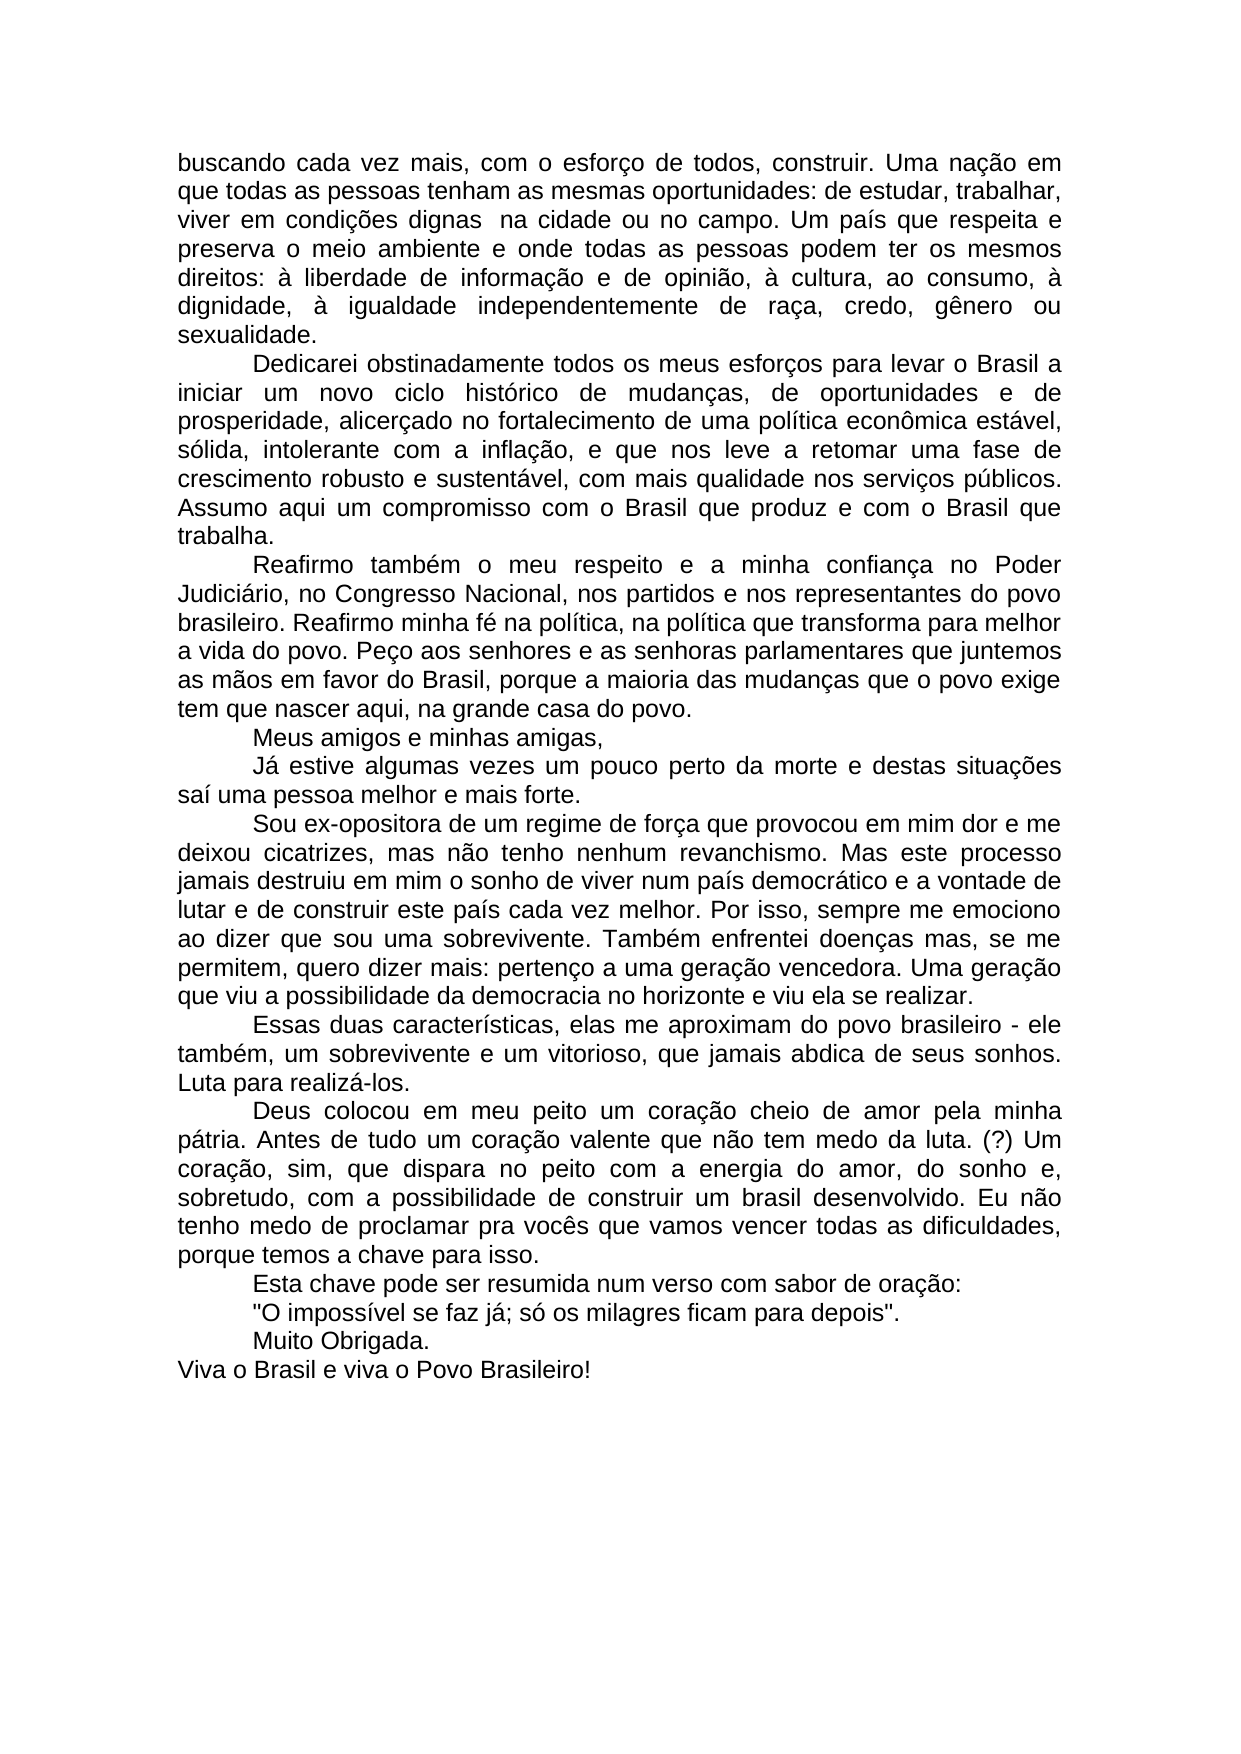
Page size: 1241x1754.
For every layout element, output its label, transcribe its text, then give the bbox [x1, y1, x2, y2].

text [177, 148, 1063, 349]
text Esta chave pode ser resumida num verso com sabor de oração: [177, 1269, 1063, 1298]
text Viva o Brasil e viva o Povo Brasileiro! [177, 1355, 1063, 1384]
text Meus amigos e minhas amigas, [177, 723, 1063, 751]
text Essas duas características, elas me aproximam do povo brasileiro - ele também, um sobrevivente e um vitorioso, que jamais abdica de seus sonhos. Luta para realizá-los. [177, 1010, 1063, 1096]
text Já estive algumas vezes um pouco perto da morte e destas situações saí uma pessoa melhor e mais forte. [177, 751, 1063, 809]
text Sou ex-opositora de um regime de força que provocou em mim dor e me deixou cicatrizes, mas não tenho nenhum revanchismo. Mas este processo jamais destruiu em mim o sonho de viver num país democrático e a vontade de lutar e de construir este país cada vez melhor. Por isso, sempre me emociono ao dizer que sou uma sobrevivente. Também enfrentei doenças mas, se me permitem, quero dizer mais: pertenço a uma geração vencedora. Uma geração que viu a possibilidade da democracia no horizonte e viu ela se realizar. [177, 809, 1063, 1010]
text Deus colocou em meu peito um coração cheio de amor pela minha pátria. Antes de tudo um coração valente que não tem medo da luta. (?) Um coração, sim, que dispara no peito com a energia do amor, do sonho e, sobretudo, com a possibilidade de construir um brasil desenvolvido. Eu não tenho medo de proclamar pra vocês que vamos vencer todas as dificuldades, porque temos a chave para isso. [177, 1096, 1063, 1269]
text Muito Obrigada. [177, 1326, 1063, 1355]
text Dedicarei obstinadamente todos os meus esforços para levar o Brasil a iniciar um novo ciclo histórico de mudanças, de oportunidades e de prosperidade, alicerçado no fortalecimento de uma política econômica estável, sólida, intolerante com a inflação, e que nos leve a retomar uma fase de crescimento robusto e sustentável, com mais qualidade nos serviços públicos. Assumo aqui um compromisso com o Brasil que produz e com o Brasil que trabalha. [177, 349, 1063, 550]
text Reafirmo também o meu respeito e a minha confiança no Poder Judiciário, no Congresso Nacional, nos partidos e nos representantes do povo brasileiro. Reafirmo minha fé na política, na política que transforma para melhor a vida do povo. Peço aos senhores e as senhoras parlamentares que juntemos as mãos em favor do Brasil, porque a maioria das mudanças que o povo exige tem que nascer aqui, na grande casa do povo. [177, 550, 1063, 723]
text "O impossível se faz já; só os milagres ficam para depois". [177, 1298, 1063, 1326]
